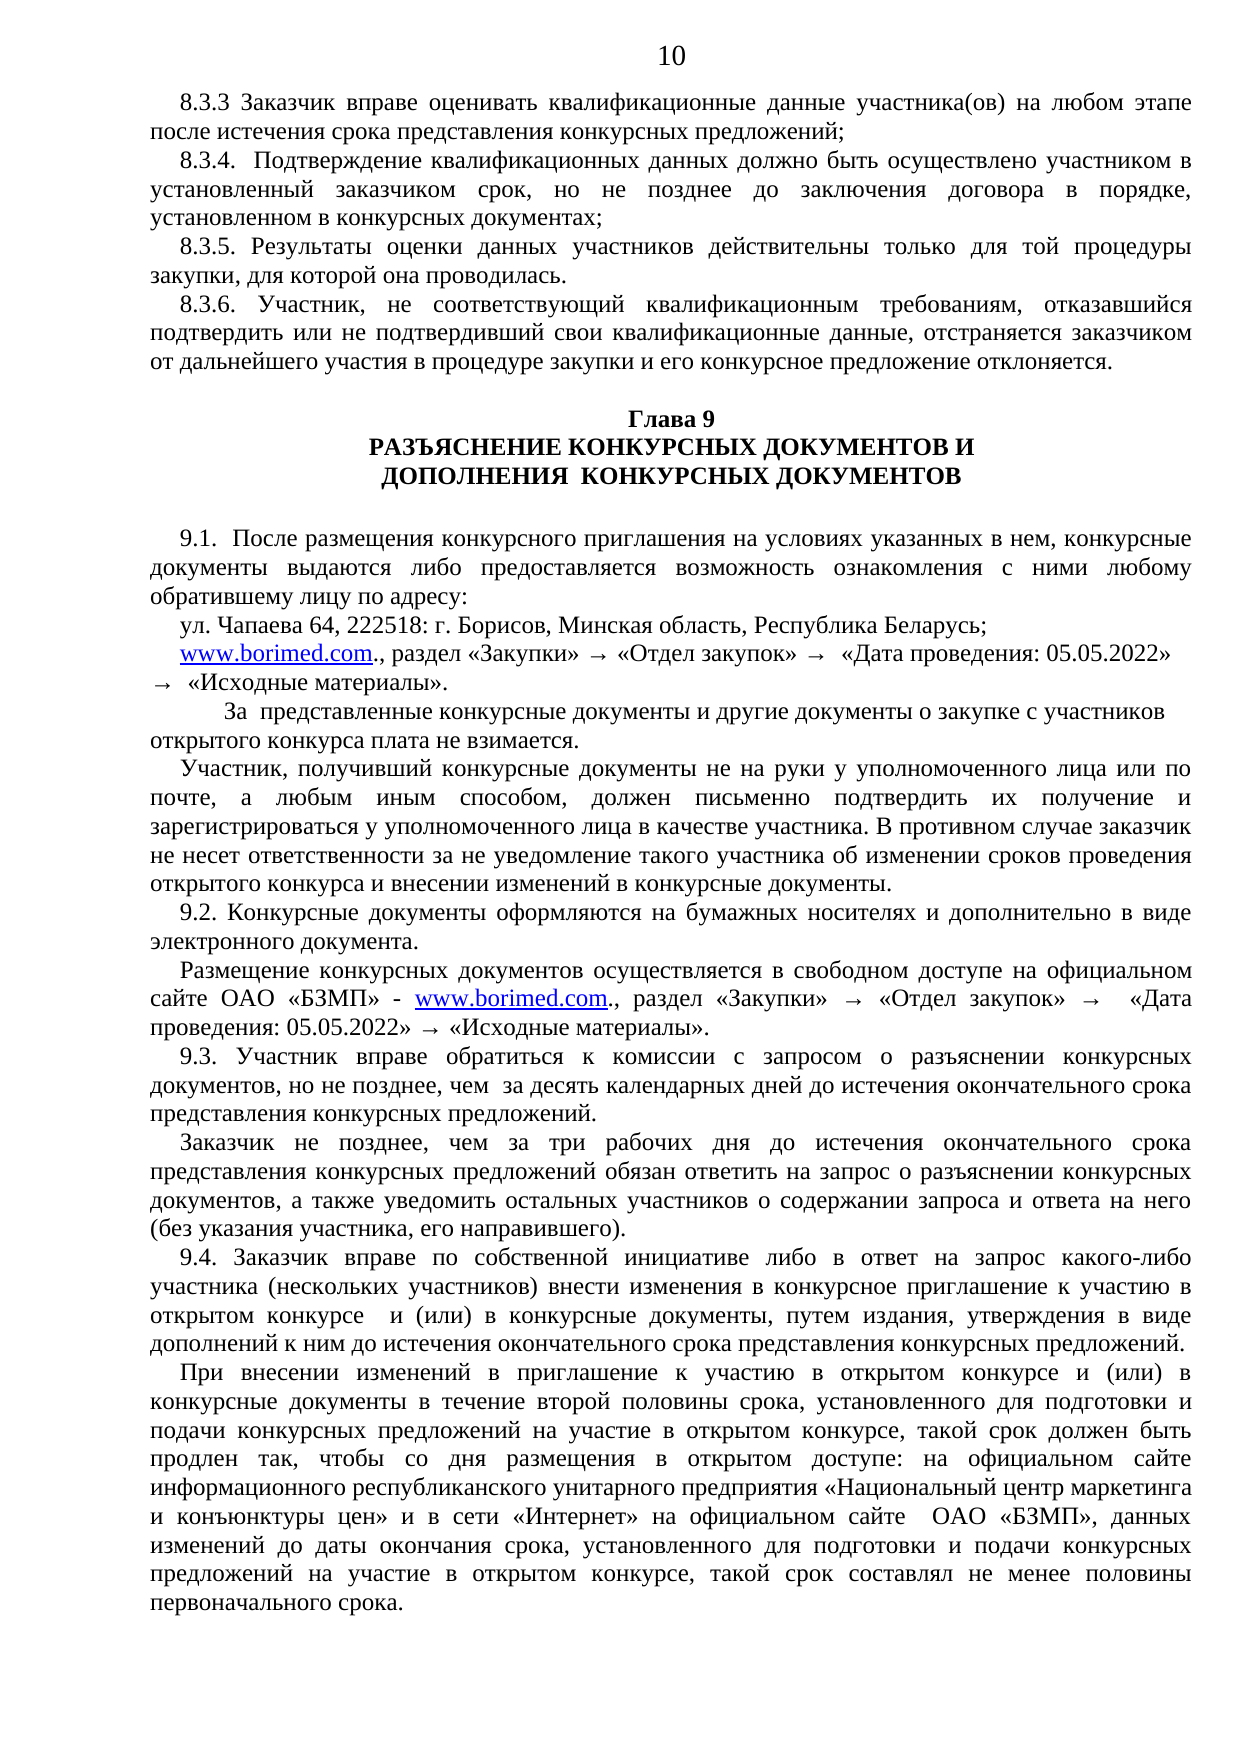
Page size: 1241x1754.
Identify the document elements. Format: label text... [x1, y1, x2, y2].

text Заказчик не позднее, чем за три рабочих дня до истечения окончательного срока представления конкурсных предложений обязан ответить на запрос о разъяснении конкурсных документов, а также уведомить остальных участников о содержании запроса и ответа на него (без указания участника, его направившего). [150, 1127, 1193, 1242]
text ул. Чапаева 64, 222518: г. Борисов, Минская область, Республика Беларусь; [150, 610, 1193, 638]
text 8.3.5. Результаты оценки данных участников действительны только для той процедуры закупки, для которой она проводилась. [150, 231, 1193, 289]
text 9.1. После размещения конкурсного приглашения на условиях указанных в нем, конкурсные документы выдаются либо предоставляется возможность ознакомления с ними любому обратившему лицу по адресу: [150, 523, 1193, 610]
text www.borimed.com., раздел «Закупки» → «Отдел закупок» → «Дата проведения: 05.05.2022» → «Исходные материалы». За представленные конкурсные документы и другие документы о закупке с участников открытого конкурса плата не взимается. [150, 638, 1193, 753]
text РАЗЪЯСНЕНИЕ КОНКУРСНЫХ ДОКУМЕНТОВ И [150, 432, 1193, 461]
text 9.4. Заказчик вправе по собственной инициативе либо в ответ на запрос какого-либо участника (нескольких участников) внести изменения в конкурсное приглашение к участию в открытом конкурсе и (или) в конкурсные документы, путем издания, утверждения в виде дополнений к ним до истечения окончательного срока представления конкурсных предложений. [150, 1242, 1193, 1357]
text 9.2. Конкурсные документы оформляются на бумажных носителях и дополнительно в виде электронного документа. [150, 897, 1193, 955]
text 9.3. Участник вправе обратиться к комиссии с запросом о разъяснении конкурсных документов, но не позднее, чем за десять календарных дней до истечения окончательного срока представления конкурсных предложений. [150, 1041, 1193, 1127]
text Размещение конкурсных документов осуществляется в свободном доступе на официальном сайте ОАО «БЗМП» - www.borimed.com., раздел «Закупки» → «Отдел закупок» → «Дата проведения: 05.05.2022» → «Исходные материалы». [150, 955, 1193, 1041]
text Участник, получивший конкурсные документы не на руки у уполномоченного лица или по почте, а любым иным способом, должен письменно подтвердить их получение и зарегистрироваться у уполномоченного лица в качестве участника. В противном случае заказчик не несет ответственности за не уведомление такого участника об изменении сроков проведения открытого конкурса и внесении изменений в конкурсные документы. [150, 753, 1193, 897]
text 8.3.4. Подтверждение квалификационных данных должно быть осуществлено участником в установленный заказчиком срок, но не позднее до заключения договора в порядке, установленном в конкурсных документах; [150, 145, 1193, 231]
text Глава 9 [150, 404, 1193, 432]
text 8.3.6. Участник, не соответствующий квалификационным требованиям, отказавшийся подтвердить или не подтвердивший свои квалификационные данные, отстраняется заказчиком от дальнейшего участия в процедуре закупки и его конкурсное предложение отклоняется. [150, 289, 1193, 375]
text 8.3.3 Заказчик вправе оценивать квалификационные данные участника(ов) на любом этапе после истечения срока представления конкурсных предложений; [150, 87, 1193, 145]
text ДОПОЛНЕНИЯ КОНКУРСНЫХ ДОКУМЕНТОВ [150, 461, 1193, 490]
text При внесении изменений в приглашение к участию в открытом конкурсе и (или) в конкурсные документы в течение второй половины срока, установленного для подготовки и подачи конкурсных предложений на участие в открытом конкурсе, такой срок должен быть продлен так, чтобы со дня размещения в открытом доступе: на официальном сайте информационного республиканского унитарного предприятия «Национальный центр маркетинга и конъюнктуры цен» и в сети «Интернет» на официальном сайте ОАО «БЗМП», данных изменений до даты окончания срока, установленного для подготовки и подачи конкурсных предложений на участие в открытом конкурсе, такой срок составлял не менее половины первоначального срока. [150, 1357, 1193, 1616]
